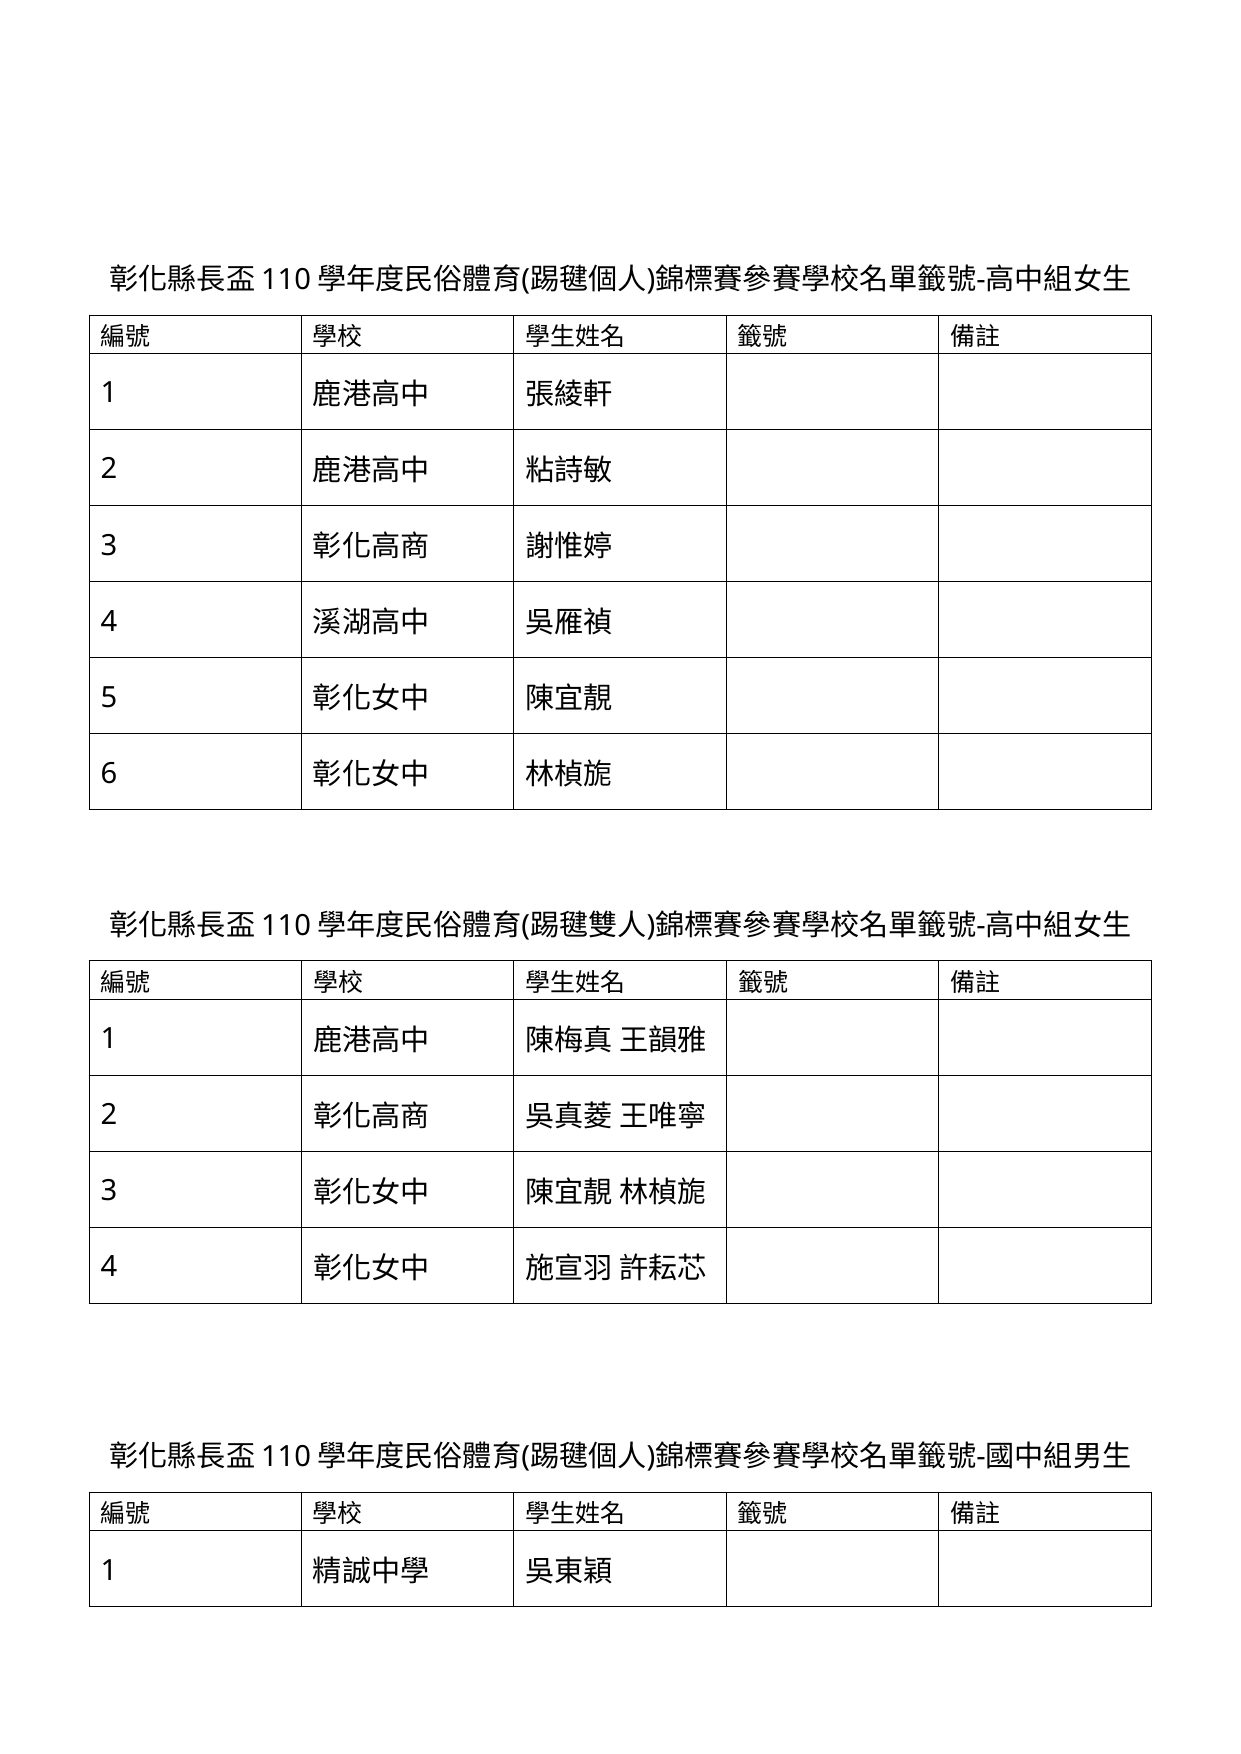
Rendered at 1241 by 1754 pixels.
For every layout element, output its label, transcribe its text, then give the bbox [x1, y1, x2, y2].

table_cell [939, 1531, 1151, 1606]
table_cell 1 [90, 1531, 301, 1606]
table_cell 彰化女中 [302, 1152, 513, 1227]
table_cell 3 [90, 1152, 301, 1227]
table_cell 2 [90, 1076, 301, 1151]
table_cell [939, 354, 1151, 429]
table_header 備註 [939, 316, 1151, 353]
table_cell 施宣羽 許耘芯 [514, 1228, 726, 1303]
table_cell [727, 1531, 938, 1606]
table_cell 彰化女中 [302, 658, 513, 733]
table_cell 彰化女中 [302, 734, 513, 809]
table_cell [727, 582, 938, 657]
table_cell 謝惟婷 [514, 506, 726, 581]
table_cell [939, 1000, 1151, 1075]
table_cell 吳真菱 王唯寧 [514, 1076, 726, 1151]
table_cell [939, 1076, 1151, 1151]
table_cell [727, 1000, 938, 1075]
table_cell 4 [90, 1228, 301, 1303]
table_cell [727, 354, 938, 429]
table_header 備註 [939, 961, 1151, 999]
table_cell [939, 430, 1151, 505]
table_header 學校 [302, 1493, 513, 1530]
table_cell [727, 430, 938, 505]
table_header 籤號 [727, 316, 938, 353]
table_cell 3 [90, 506, 301, 581]
table_cell 彰化女中 [302, 1228, 513, 1303]
table_cell [727, 734, 938, 809]
table_header 籤號 [727, 961, 938, 999]
table_cell [727, 658, 938, 733]
table_cell 陳宜靚 [514, 658, 726, 733]
table_header 編號 [90, 961, 301, 999]
table_cell [727, 1228, 938, 1303]
table_cell 吳雁禎 [514, 582, 726, 657]
table_cell [939, 1152, 1151, 1227]
table_cell 4 [90, 582, 301, 657]
table_header 學生姓名 [514, 1493, 726, 1530]
table_cell 6 [90, 734, 301, 809]
table_cell 粘詩敏 [514, 430, 726, 505]
table_header 學生姓名 [514, 961, 726, 999]
table_cell 彰化高商 [302, 506, 513, 581]
table_cell [939, 1228, 1151, 1303]
table_cell 精誠中學 [302, 1531, 513, 1606]
table_cell 彰化高商 [302, 1076, 513, 1151]
table_cell 5 [90, 658, 301, 733]
table_cell 鹿港高中 [302, 354, 513, 429]
table_header 編號 [90, 316, 301, 353]
table_cell [727, 1152, 938, 1227]
table_cell 1 [90, 354, 301, 429]
table_cell 陳宜靚 林楨旎 [514, 1152, 726, 1227]
table_header 編號 [90, 1493, 301, 1530]
table_cell [939, 506, 1151, 581]
table_header 備註 [939, 1493, 1151, 1530]
table_cell [939, 734, 1151, 809]
table_cell 2 [90, 430, 301, 505]
table_cell 鹿港高中 [302, 1000, 513, 1075]
table_cell [939, 582, 1151, 657]
text 彰化縣長盃110學年度民俗體育(踢毽個人)錦標賽參賽學校名單籤號-國中組男生 [89, 1417, 1152, 1492]
table_cell [727, 506, 938, 581]
table_cell 溪湖高中 [302, 582, 513, 657]
table_cell 鹿港高中 [302, 430, 513, 505]
table_header 學校 [302, 961, 513, 999]
table_cell 1 [90, 1000, 301, 1075]
text 彰化縣長盃110學年度民俗體育(踢毽個人)錦標賽參賽學校名單籤號-高中組女生 [89, 239, 1152, 314]
table_cell 張綾軒 [514, 354, 726, 429]
text 彰化縣長盃110學年度民俗體育(踢毽雙人)錦標賽參賽學校名單籤號-高中組女生 [89, 885, 1152, 960]
table_header 學生姓名 [514, 316, 726, 353]
table_cell 陳梅真 王韻雅 [514, 1000, 726, 1075]
table_cell [939, 658, 1151, 733]
table_header 學校 [302, 316, 513, 353]
table_cell [727, 1076, 938, 1151]
table_cell 林楨旎 [514, 734, 726, 809]
table_header 籤號 [727, 1493, 938, 1530]
table_cell 吳東穎 [514, 1531, 726, 1606]
